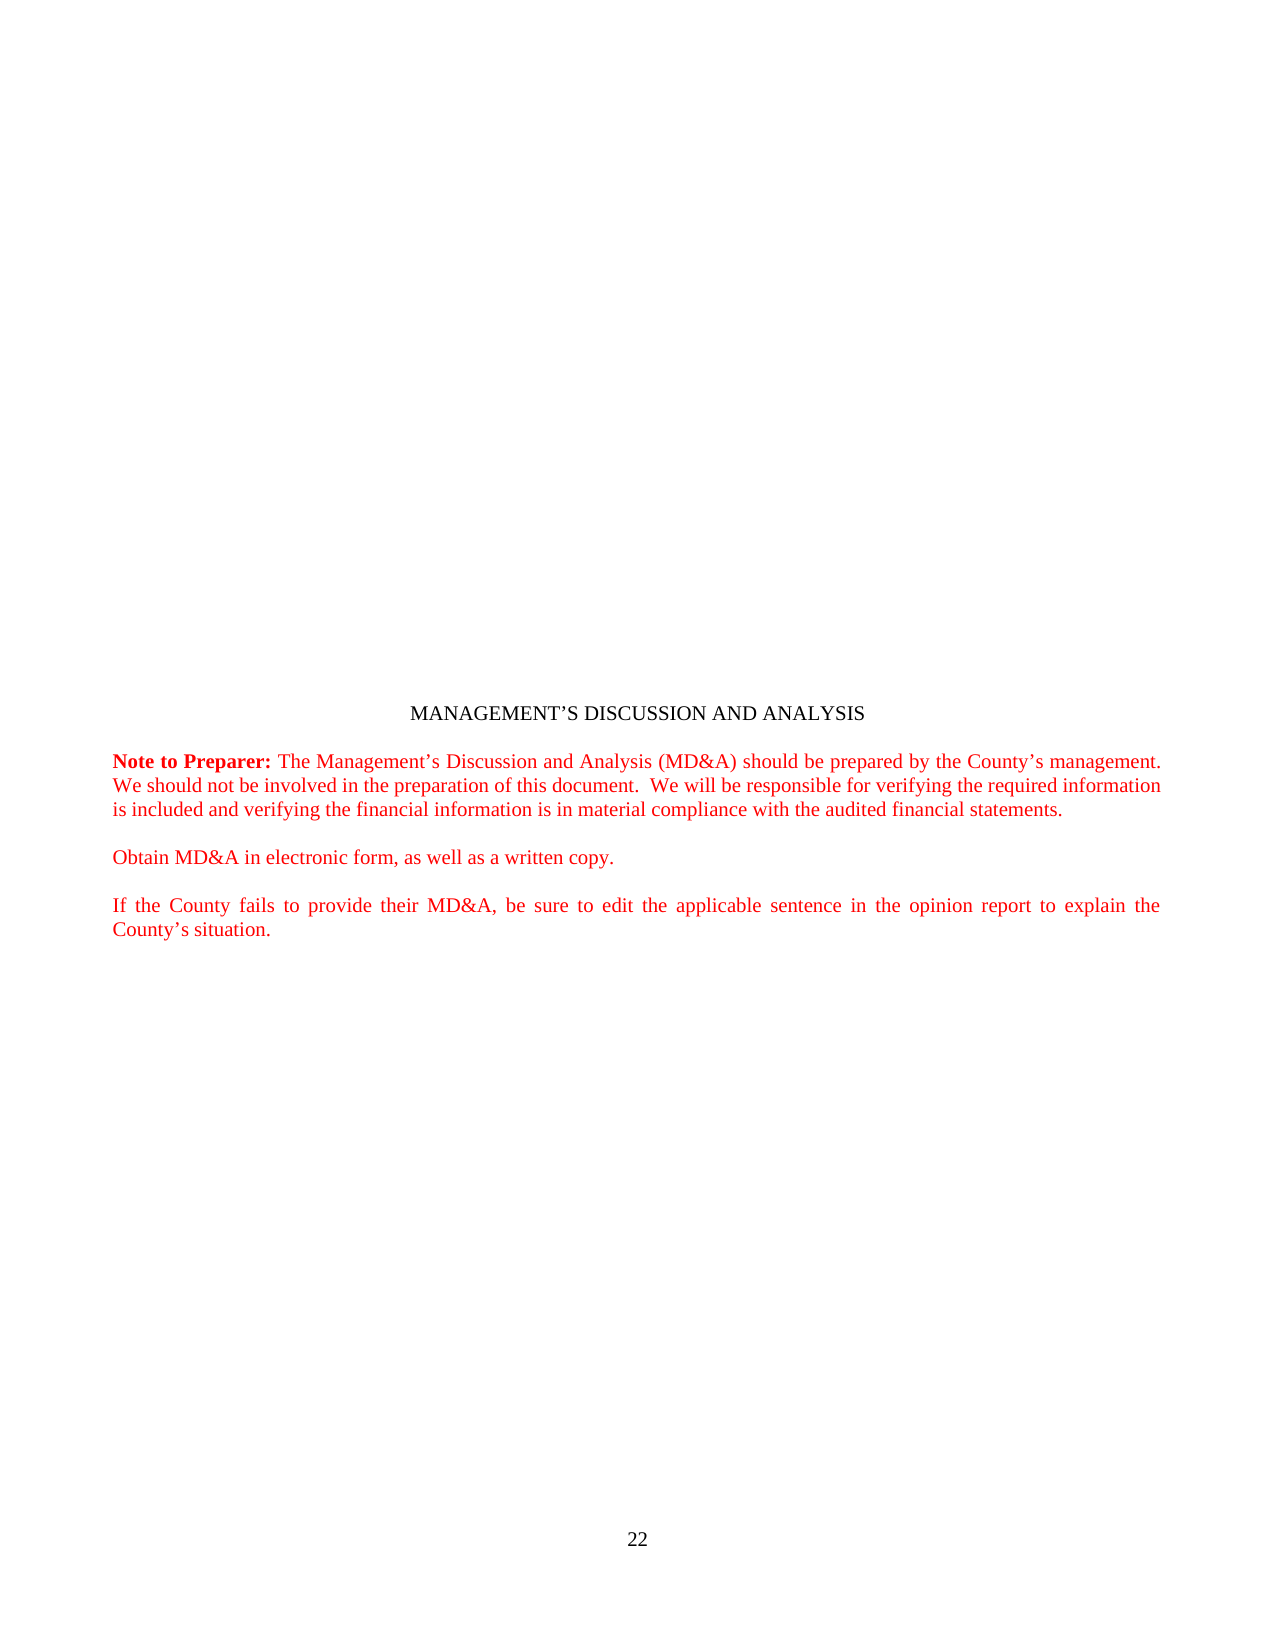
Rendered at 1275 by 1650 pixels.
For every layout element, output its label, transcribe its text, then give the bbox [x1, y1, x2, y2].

text Obtain MD&A in electronic form, as well as a written copy. [112, 845, 1162, 869]
text Note to Preparer: The Management’s Discussion and Analysis (MD&A) should be prepared by the County’s management. We should not be involved in the preparation of this document. We will be responsible for verifying the required information is included and verifying the financial information is in material compliance with the audited financial statements. [112, 749, 1162, 821]
subtitle MANAGEMENT’S DISCUSSION AND ANALYSIS [112, 701, 1162, 725]
text If the County fails to provide their MD&A, be sure to edit the applicable sentence in the opinion report to explain the County’s situation. [112, 893, 1162, 941]
